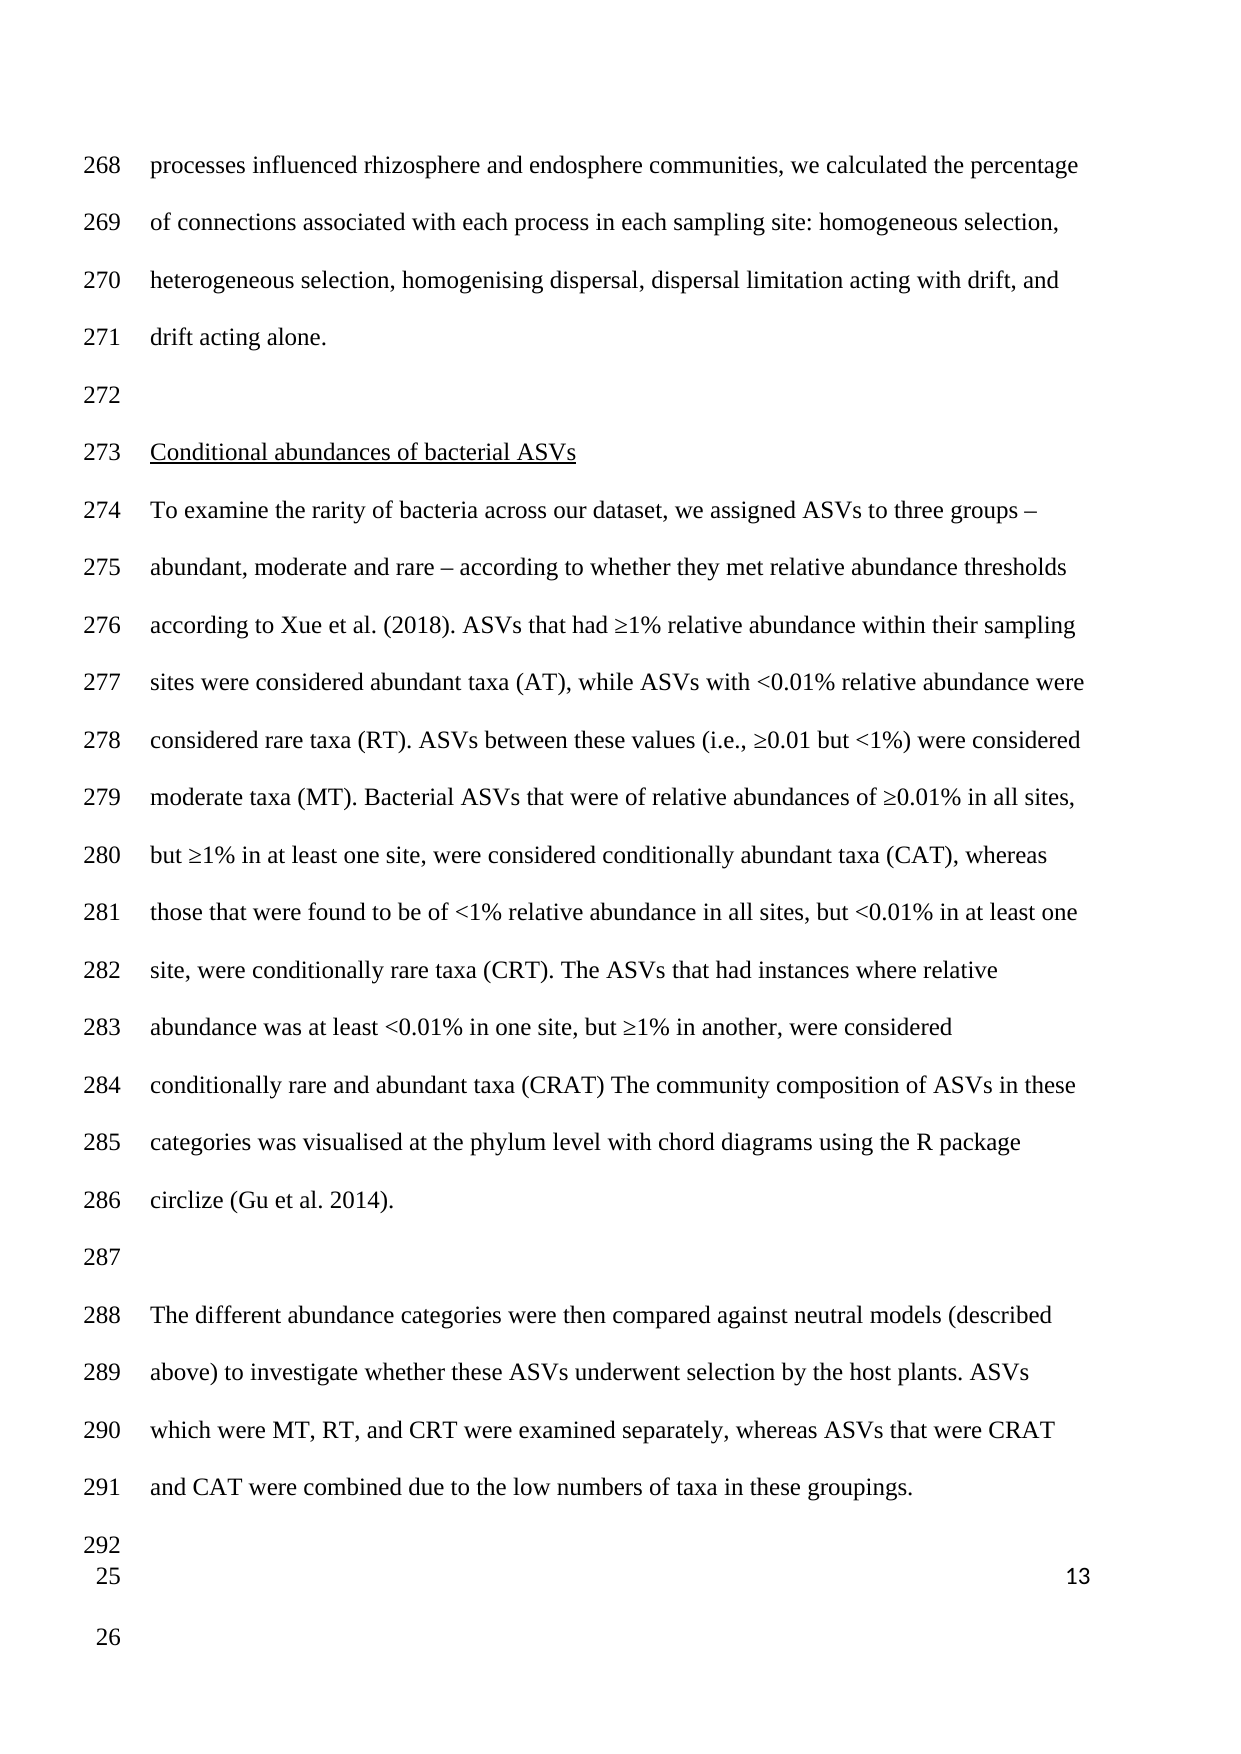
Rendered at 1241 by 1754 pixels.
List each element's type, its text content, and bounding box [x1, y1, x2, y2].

text To examine the rarity of bacteria across our dataset, we assigned ASVs to three groups – abundant, moderate and rare – according to whether they met relative abundance thresholds according to Xue et al. (2018). ASVs that had ≥1% relative abundance within their sampling sites were considered abundant taxa (AT), while ASVs with <0.01% relative abundance were considered rare taxa (RT). ASVs between these values (i.e., ≥0.01 but <1%) were considered moderate taxa (MT). Bacterial ASVs that were of relative abundances of ≥0.01% in all sites, but ≥1% in at least one site, were considered conditionally abundant taxa (CAT), whereas those that were found to be of <1% relative abundance in all sites, but <0.01% in at least one site, were conditionally rare taxa (CRT). The ASVs that had instances where relative abundance was at least <0.01% in one site, but ≥1% in another, were considered conditionally rare and abundant taxa (CRAT) The community composition of ASVs in these categories was visualised at the phylum level with chord diagrams using the R package circlize (Gu et al. 2014). [150, 495, 1090, 1214]
text Conditional abundances of bacterial ASVs [150, 437, 1090, 466]
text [150, 150, 1090, 351]
text The different abundance categories were then compared against neutral models (described above) to investigate whether these ASVs underwent selection by the host plants. ASVs which were MT, RT, and CRT were examined separately, whereas ASVs that were CRAT and CAT were combined due to the low numbers of taxa in these groupings. [150, 1300, 1090, 1501]
